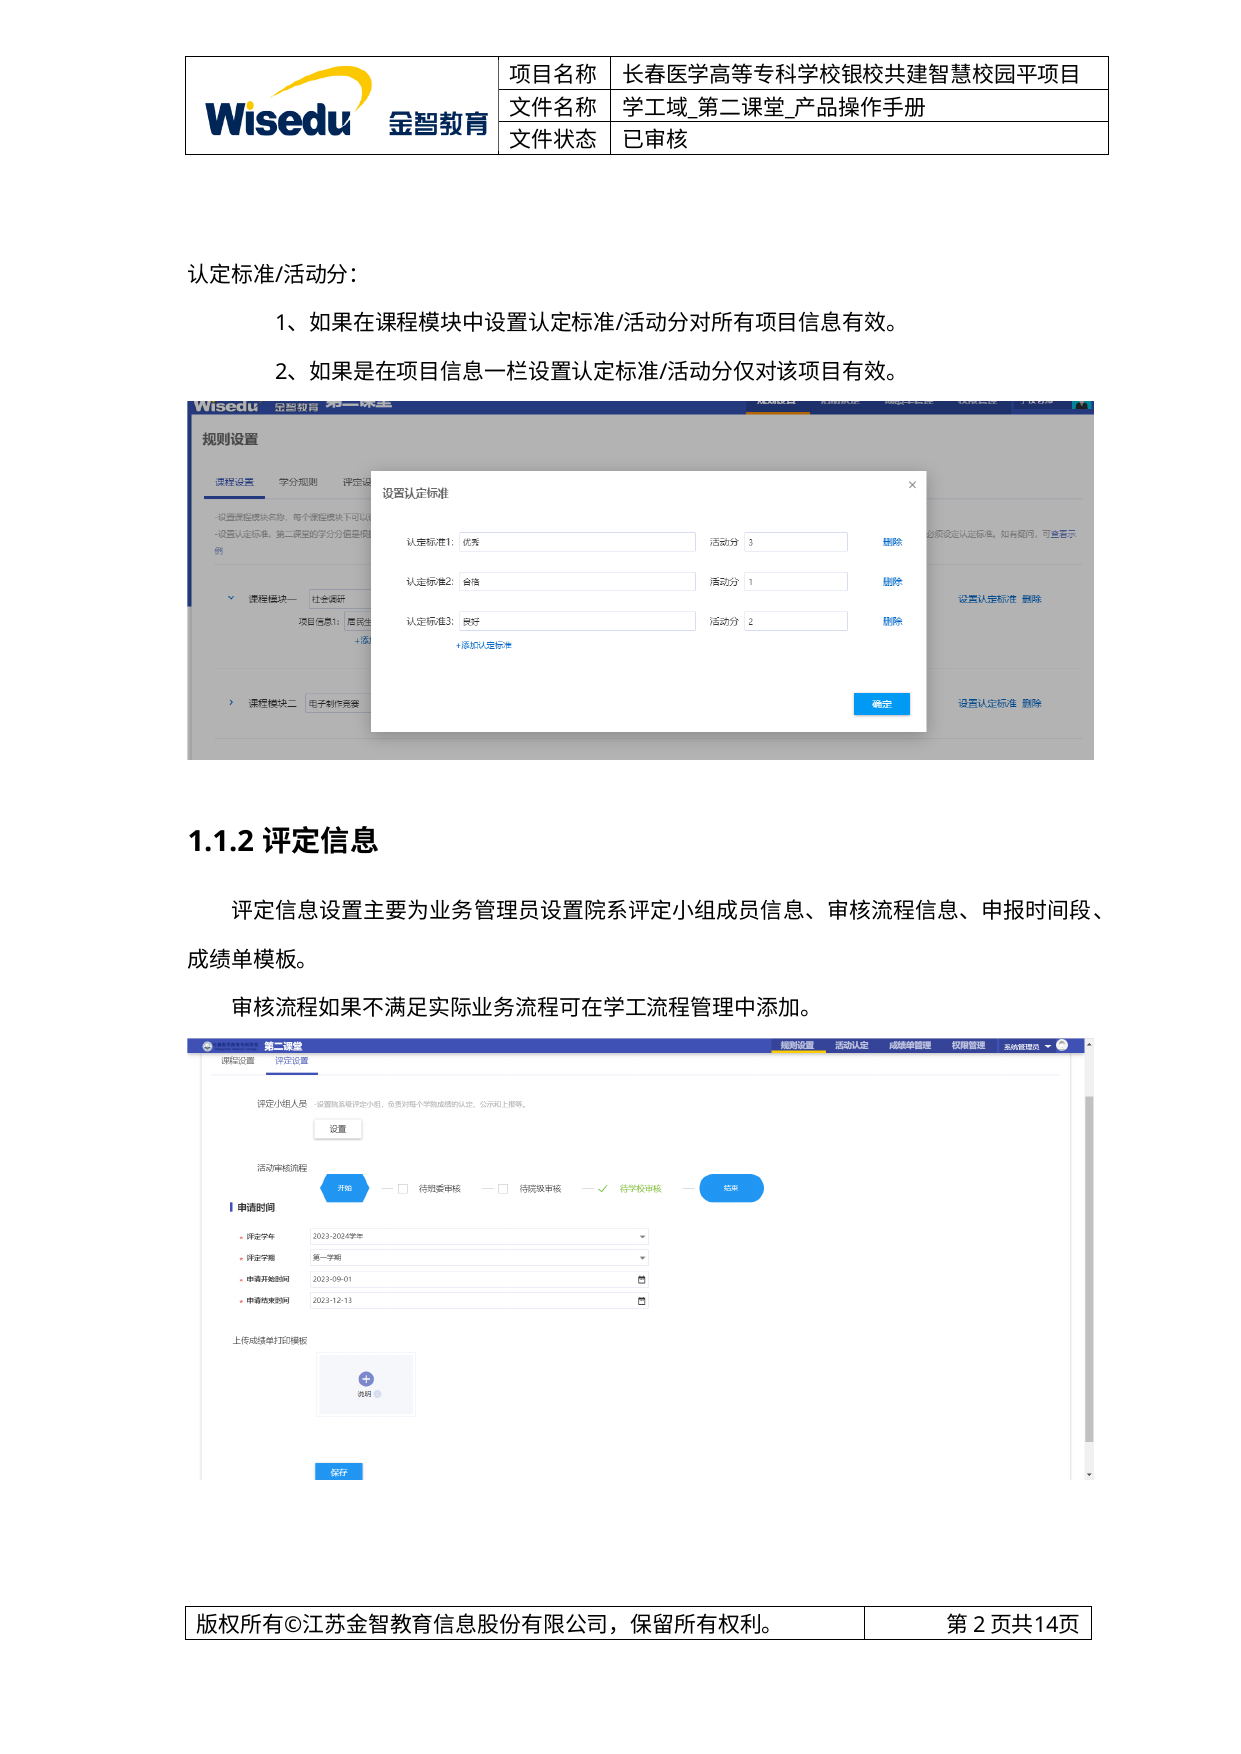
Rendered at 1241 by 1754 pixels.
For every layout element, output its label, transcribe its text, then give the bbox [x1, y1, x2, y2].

picture [196, 60, 499, 151]
subtitle 评定信息 [187, 807, 1094, 872]
text 2、如果是在项目信息一栏设置认定标准/活动分仅对该项目有效。 [187, 353, 1094, 386]
text 审核流程如果不满足实际业务流程可在学工流程管理中添加。 [187, 990, 1094, 1022]
text 1、如果在课程模块中设置认定标准/活动分对所有项目信息有效。 [231, 305, 1094, 338]
picture [187, 1038, 1094, 1480]
text 评定信息设置主要为业务管理员设置院系评定小组成员信息、审核流程信息、申报时间段、成绩单模板。 [187, 893, 1094, 974]
picture [187, 401, 1094, 760]
text 认定标准/活动分： [187, 257, 1094, 289]
